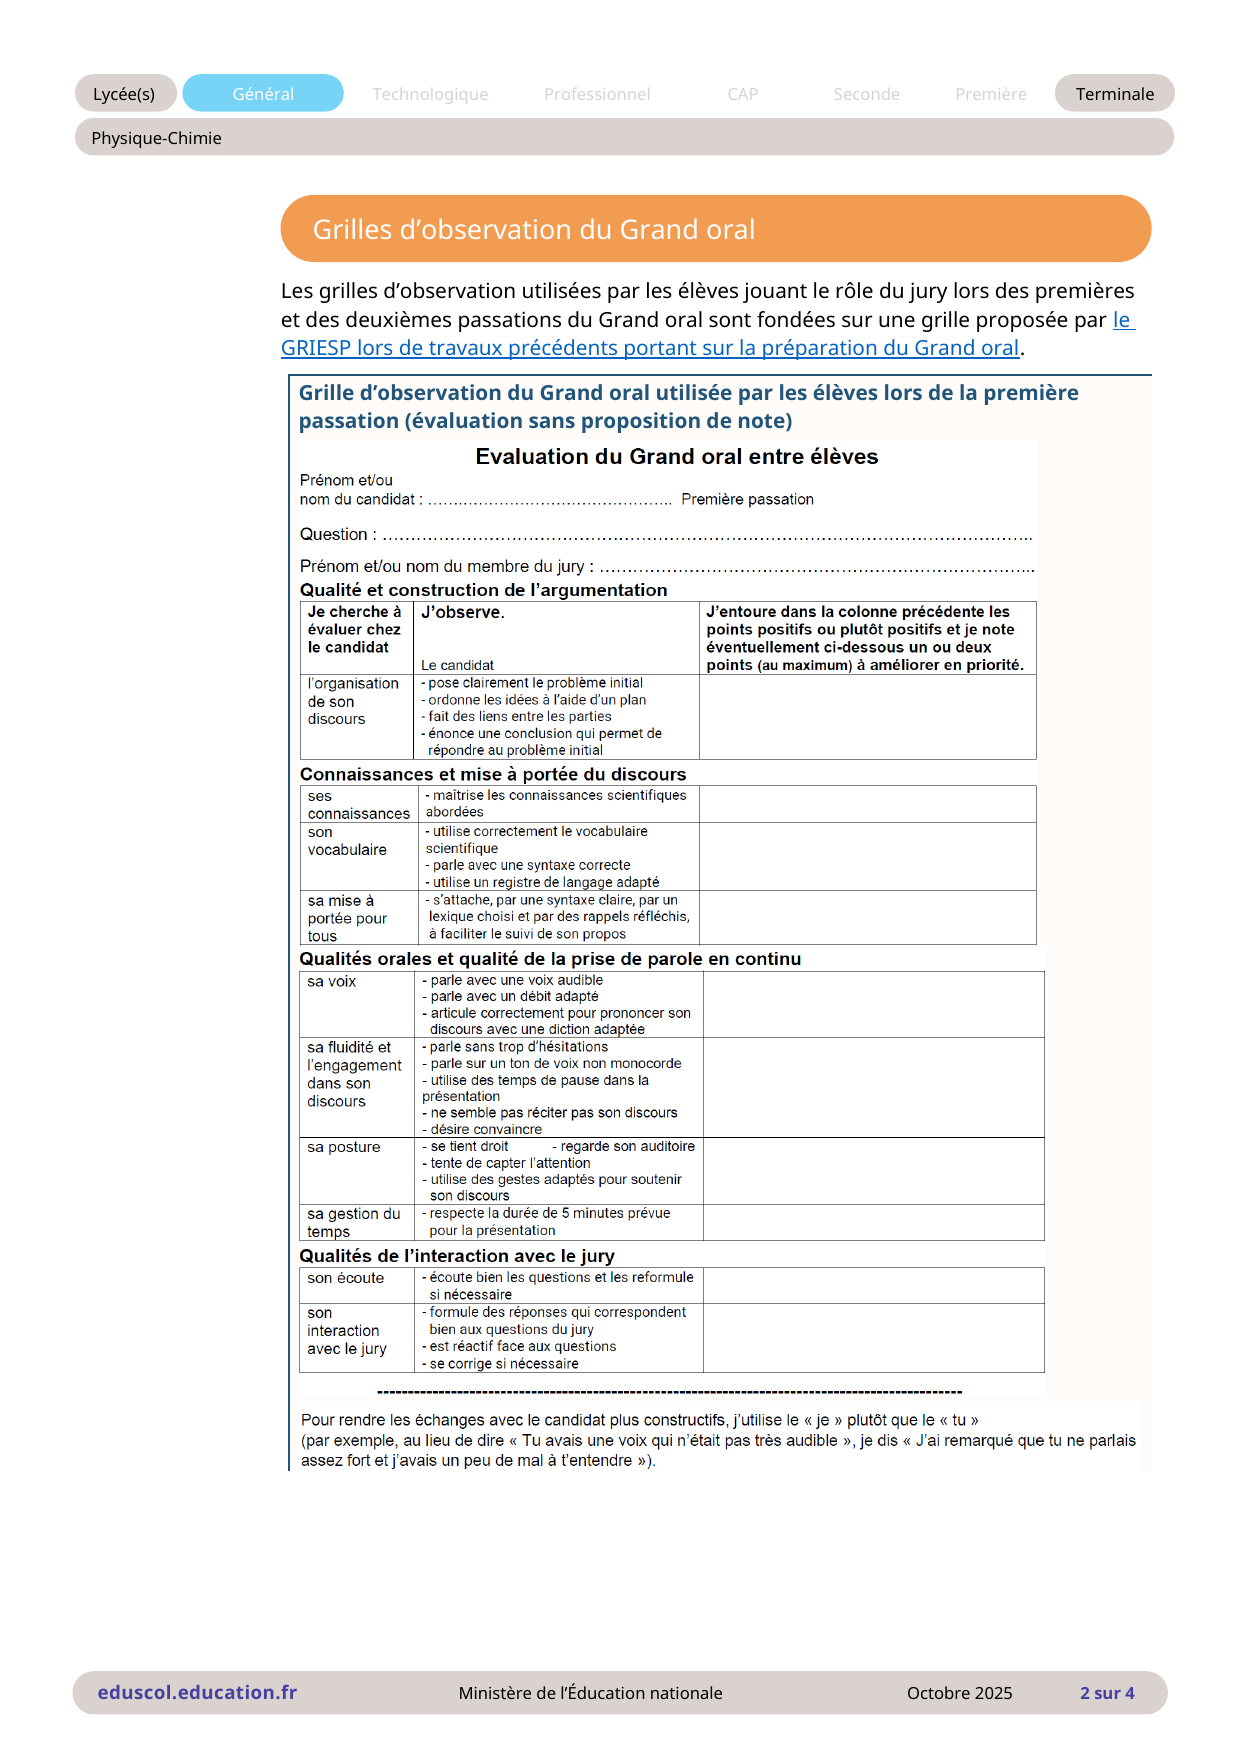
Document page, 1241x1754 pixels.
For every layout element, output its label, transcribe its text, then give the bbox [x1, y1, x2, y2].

text Les grilles d’observation utilisées par les élèves jouant le rôle du jury lors des premières et des deuxièmes passations du Grand oral sont fondées sur une grille proposée par le GRIESP lors de travaux précédents portant sur la préparation du Grand oral. [281, 276, 1152, 362]
picture [298, 439, 1047, 1397]
text Grille d’observation du Grand oral utilisée par les élèves lors de la première passation (évaluation sans proposition de note) [290, 376, 1152, 435]
picture [298, 1401, 1142, 1471]
